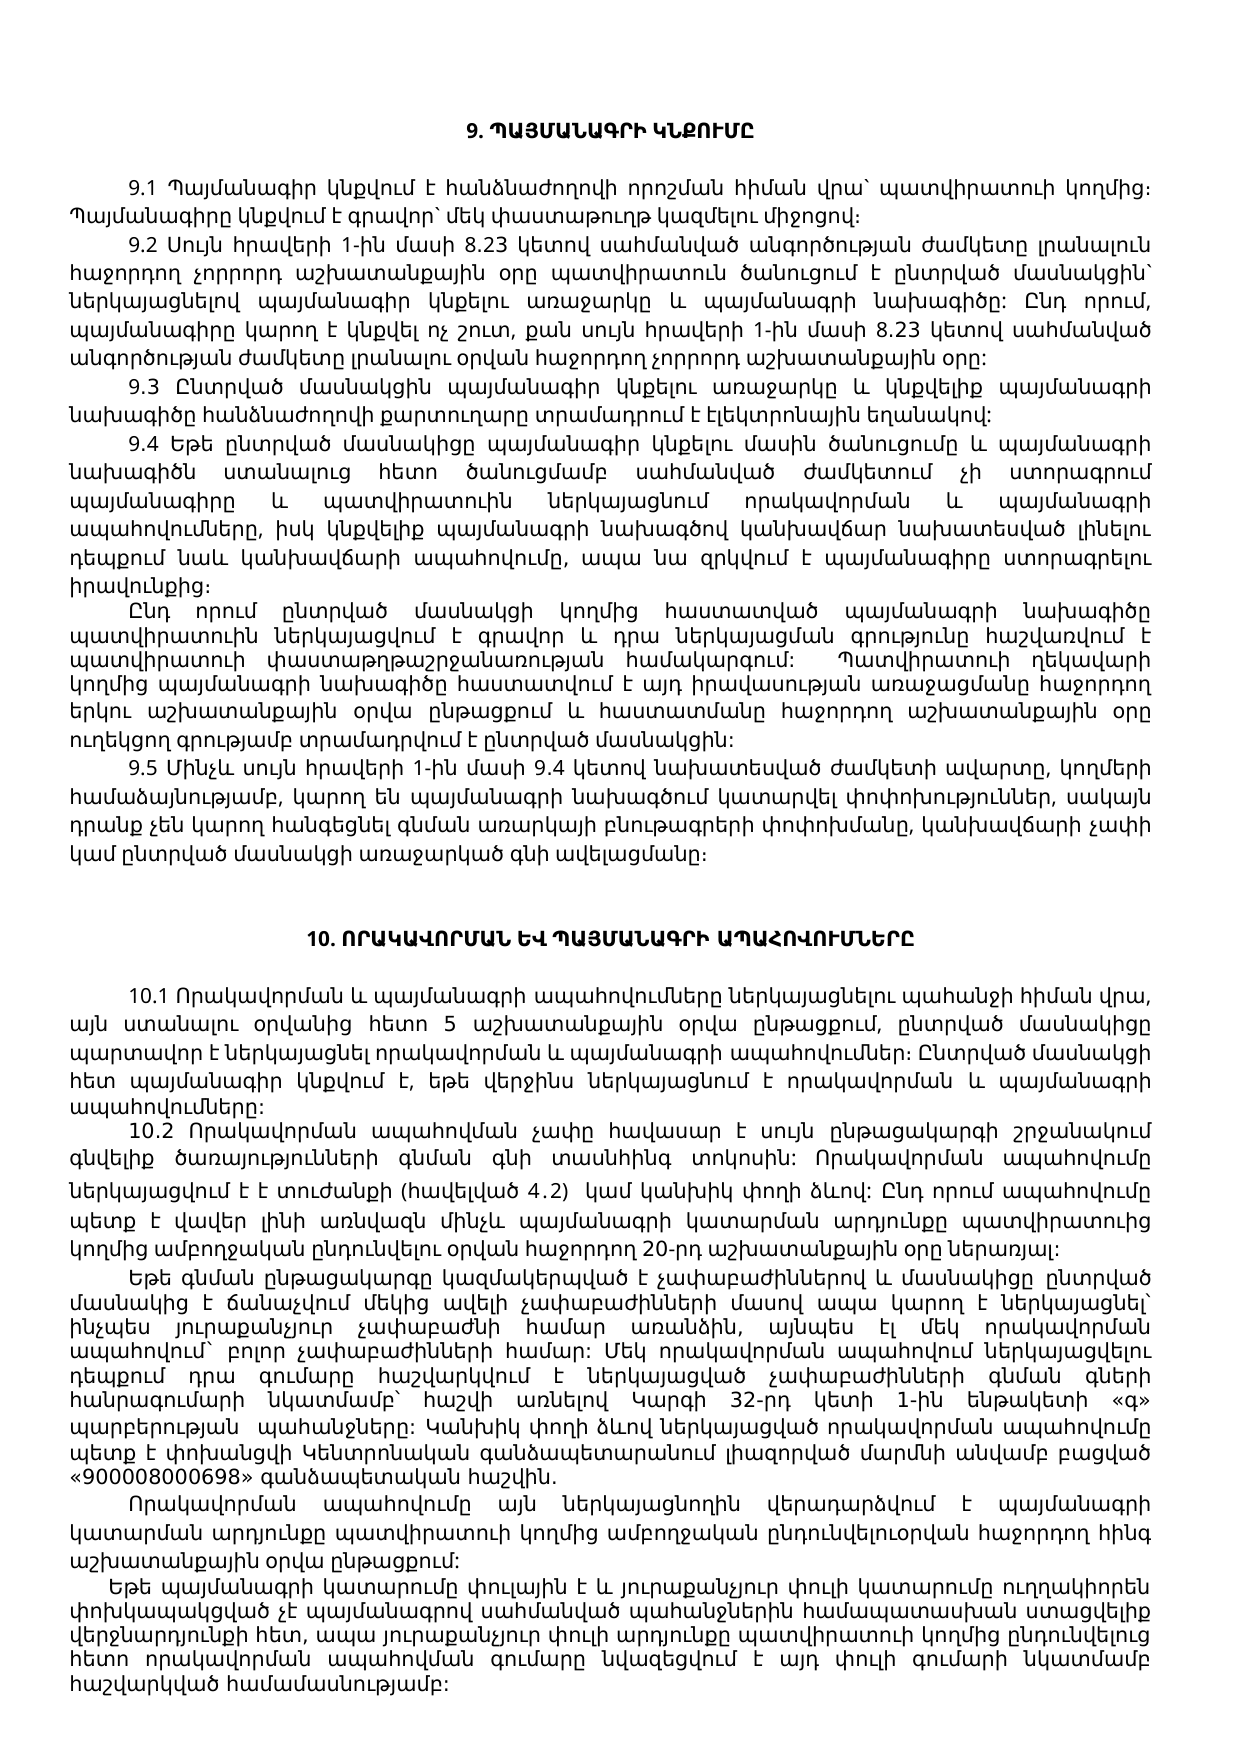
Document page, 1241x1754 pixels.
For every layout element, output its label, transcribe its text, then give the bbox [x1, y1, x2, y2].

text Եթե գնման ընթացակարգը կազմակերպված է չափաբաժիններով և մասնակիցը ընտրված մասնակից է ճանաչվում մեկից ավելի չափաբաժինների մասով ապա կարող է ներկայացնել՝ ինչպես յուրաքանչյուր չափաբաժնի համար առանձին, այնպես էլ մեկ որակավորման ապահովում` բոլոր չափաբաժինների համար: Մեկ որակավորման ապահովում ներկայացվելու դեպքում դրա գումարը հաշվարկվում է ներկայացված չափաբաժինների գնման գների հանրագումարի նկատմամբ՝ հաշվի առնելով Կարգի 32-րդ կետի 1-ին ենթակետի «գ» պարբերության պահանջները: Կանխիկ փողի ձևով ներկայացված որակավորման ապահովումը պետք է փոխանցվի Կենտրոնական գանձապետարանում լիազորված մարմնի անվամբ բացված «900008000698» գանձապետական հաշվին. [69, 1263, 1152, 1489]
text 10. ՈՐԱԿԱՎՈՐՄԱՆ ԵՎ ՊԱՅՄԱՆԱԳՐԻ ԱՊԱՀՈՎՈՒՄՆԵՐԸ [69, 924, 1152, 952]
text 10.1 Որակավորման և պայմանագրի ապահովումները ներկայացնելու պահանջի հիման վրա, այն ստանալու օրվանից հետո 5 աշխատանքային օրվա ընթացքում, ընտրված մասնակիցը պարտավոր է ներկայացնել որակավորման և պայմանագրի ապահովումներ։ Ընտրված մասնակցի հետ պայմանագիր կնքվում է, եթե վերջինս ներկայացնում է որակավորման և պայմանագրի ապահովումները: [69, 981, 1152, 1119]
text 9.5 Մինչև սույն հրավերի 1-ին մասի 9.4 կետով նախատեսված ժամկետի ավարտը, կողմերի համաձայնությամբ, կարող են պայմանագրի նախագծում կատարվել փոփոխություններ, սակայն դրանք չեն կարող հանգեցնել գնման առարկայի բնութագրերի փոփոխմանը, կանխավճարի չափի կամ ընտրված մասնակցի առաջարկած գնի ավելացմանը։ [69, 753, 1152, 867]
text 9.1 Պայմանագիր կնքվում է հանձնաժողովի որոշման հիման վրա` պատվիրատուի կողմից։ Պայմանագիրը կնքվում է գրավոր` մեկ փաստաթուղթ կազմելու միջոցով։ [69, 173, 1152, 230]
text Եթե պայմանագրի կատարումը փուլային է և յուրաքանչյուր փուլի կատարումը ուղղակիորեն փոխկապակցված չէ պայմանագրով սահմանված պահանջներին համապատասխան ստացվելիք վերջնարդյունքի հետ, ապա յուրաքանչյուր փուլի արդյունքը պատվիրատուի կողմից ընդունվելուց հետո որակավորման ապահովման գումարը նվազեցվում է այդ փուլի գումարի նկատմամբ հաշվարկված համամասնությամբ: [69, 1575, 1152, 1696]
text Ընդ որում ընտրված մասնակցի կողմից հաստատված պայմանագրի նախագիծը պատվիրատուին ներկայացվում է գրավոր և դրա ներկայացման գրությունը հաշվառվում է պատվիրատուի փաստաթղթաշրջանառության համակարգում: Պատվիրատուի ղեկավարի կողմից պայմանագրի նախագիծը հաստատվում է այդ իրավասության առաջացմանը հաջորդող երկու աշխատանքային օրվա ընթացքում և հաստատմանը հաջորդող աշխատանքային օրը ուղեկցող գրությամբ տրամադրվում է ընտրված մասնակցին: [69, 599, 1152, 753]
text 9.3 Ընտրված մասնակցին պայմանագիր կնքելու առաջարկը և կնքվելիք պայմանագրի նախագիծը հանձնաժողովի քարտուղարը տրամադրում է էլեկտրոնային եղանակով: [69, 372, 1152, 429]
text 9. ՊԱՅՄԱՆԱԳՐԻ ԿՆՔՈՒՄԸ [69, 116, 1152, 144]
text Որակավորման ապահովումը այն ներկայացնողին վերադարձվում է պայմանագրի կատարման արդյունքը պատվիրատուի կողմից ամբողջական ընդունվելուօրվան հաջորդող հինգ աշխատանքային օրվա ընթացքում: [69, 1489, 1152, 1575]
text 9.4 Եթե ընտրված մասնակիցը պայմանագիր կնքելու մասին ծանուցումը և պայմանագրի նախագիծն ստանալուց հետո ծանուցմամբ սահմանված ժամկետում չի ստորագրում պայմանագիրը և պատվիրատուին ներկայացնում որակավորման և պայմանագրի ապահովումները, իսկ կնքվելիք պայմանագրի նախագծով կանխավճար նախատեսված լինելու դեպքում նաև կանխավճարի ապահովումը, ապա նա զրկվում է պայմանագիրը ստորագրելու իրավունքից։ [69, 429, 1152, 599]
text 10.2 Որակավորման ապահովման չափը հավասար է սույն ընթացակարգի շրջանակում գնվելիք ծառայությունների գնման գնի տասնհինգ տոկոսին: Որակավորման ապահովումը ներկայացվում է է տուժանքի (հավելված 4․2) կամ կանխիկ փողի ձևով: Ընդ որում ապահովումը պետք է վավեր լինի առնվազն մինչև պայմանագրի կատարման արդյունքը պատվիրատուից կողմից ամբողջական ընդունվելու օրվան հաջորդող 20-րդ աշխատանքային օրը ներառյալ: [69, 1119, 1152, 1263]
text 9.2 Սույն հրավերի 1-ին մասի 8.23 կետով սահմանված անգործության ժամկետը լրանալուն հաջորդող չորրորդ աշխատանքային օրը պատվիրատուն ծանուցում է ընտրված մասնակցին` ներկայացնելով պայմանագիր կնքելու առաջարկը և պայմանագրի նախագիծը: Ընդ որում, պայմանագիրը կարող է կնքվել ոչ շուտ, քան սույն հրավերի 1-ին մասի 8.23 կետով սահմանված անգործության ժամկետը լրանալու օրվան հաջորդող չորրորդ աշխատանքային օրը: [69, 230, 1152, 372]
